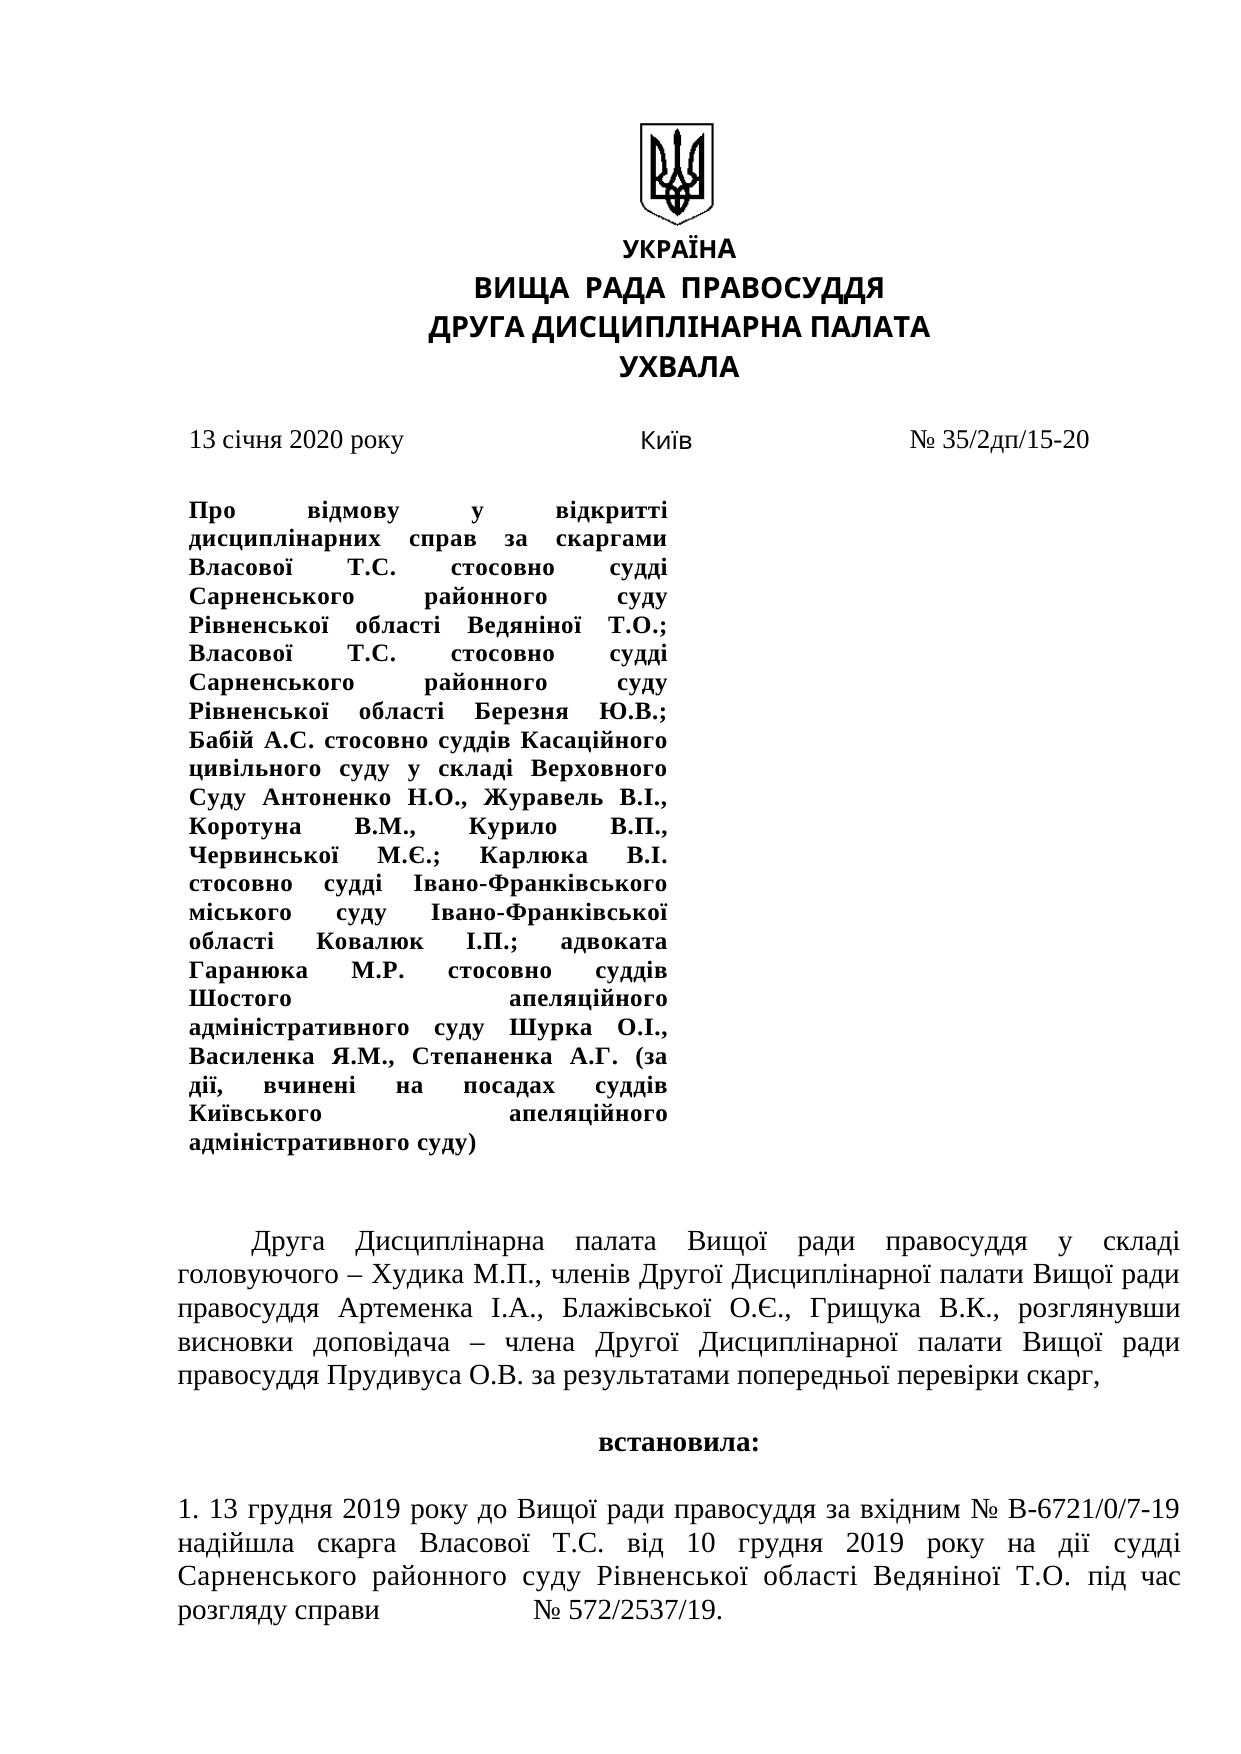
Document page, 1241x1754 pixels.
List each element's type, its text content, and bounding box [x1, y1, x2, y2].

text ДРУГА ДИСЦИПЛІНАРНА ПАЛАТА [177, 307, 1181, 346]
table_header Київ [565, 423, 851, 461]
text УКРАЇНА [177, 230, 1181, 267]
text 1. 13 грудня 2019 року до Вищої ради правосуддя за вхідним № В-6721/0/7-19 надійшла скарга Власової Т.С. від 10 грудня 2019 року на дії судді Сарненського районного суду Рівненської області Ведяніної Т.О. під час розгляду справи № 572/2537/19. [177, 1491, 1181, 1626]
list УХВАЛА [177, 346, 1181, 386]
text встановила: [177, 1424, 1181, 1458]
picture [637, 120, 721, 227]
table_cell Про відмову у відкритті дисциплінарних справ за скаргами Власової Т.С. стосовно судді Сарненського районного суду Рівненської області Ведяніної Т.О.; Власової Т.С. стосовно судді Сарненського районного суду Рівненської області Березня Ю.В.; Бабій А.С. стосовно суддів Касаційного цивільного суду у складі Верховного Суду Антоненко Н.О., Журавель В.І., Коротуна В.М., Курило В.П., Червинської М.Є.; Карлюка В.І. стосовно судді Івано-Франківського міського суду Івано-Франківської області Ковалюк І.П.; адвоката Гаранюка М.Р. стосовно суддів Шостого апеляційного адміністративного суду Шурка О.І., Василенка Я.М., Степаненка А.Г. (за дії, вчинені на посадах суддів Київського апеляційного адміністративного суду) [177, 461, 679, 1156]
table_header № 35/2дп/15-20 [851, 423, 1240, 461]
table_header 13 січня 2020 року [177, 423, 565, 461]
text Друга Дисциплінарна палата Вищої ради правосуддя у складі головуючого – Худика М.П., членів Другої Дисциплінарної палати Вищої ради правосуддя Артеменка І.А., Блажівської О.Є., Грищука В.К., розглянувши висновки доповідача – члена Другої Дисциплінарної палати Вищої ради правосуддя Прудивуса О.В. за результатами попередньої перевірки скарг, [177, 1223, 1181, 1391]
text ВИЩА РАДА ПРАВОСУДДЯ [177, 267, 1181, 307]
